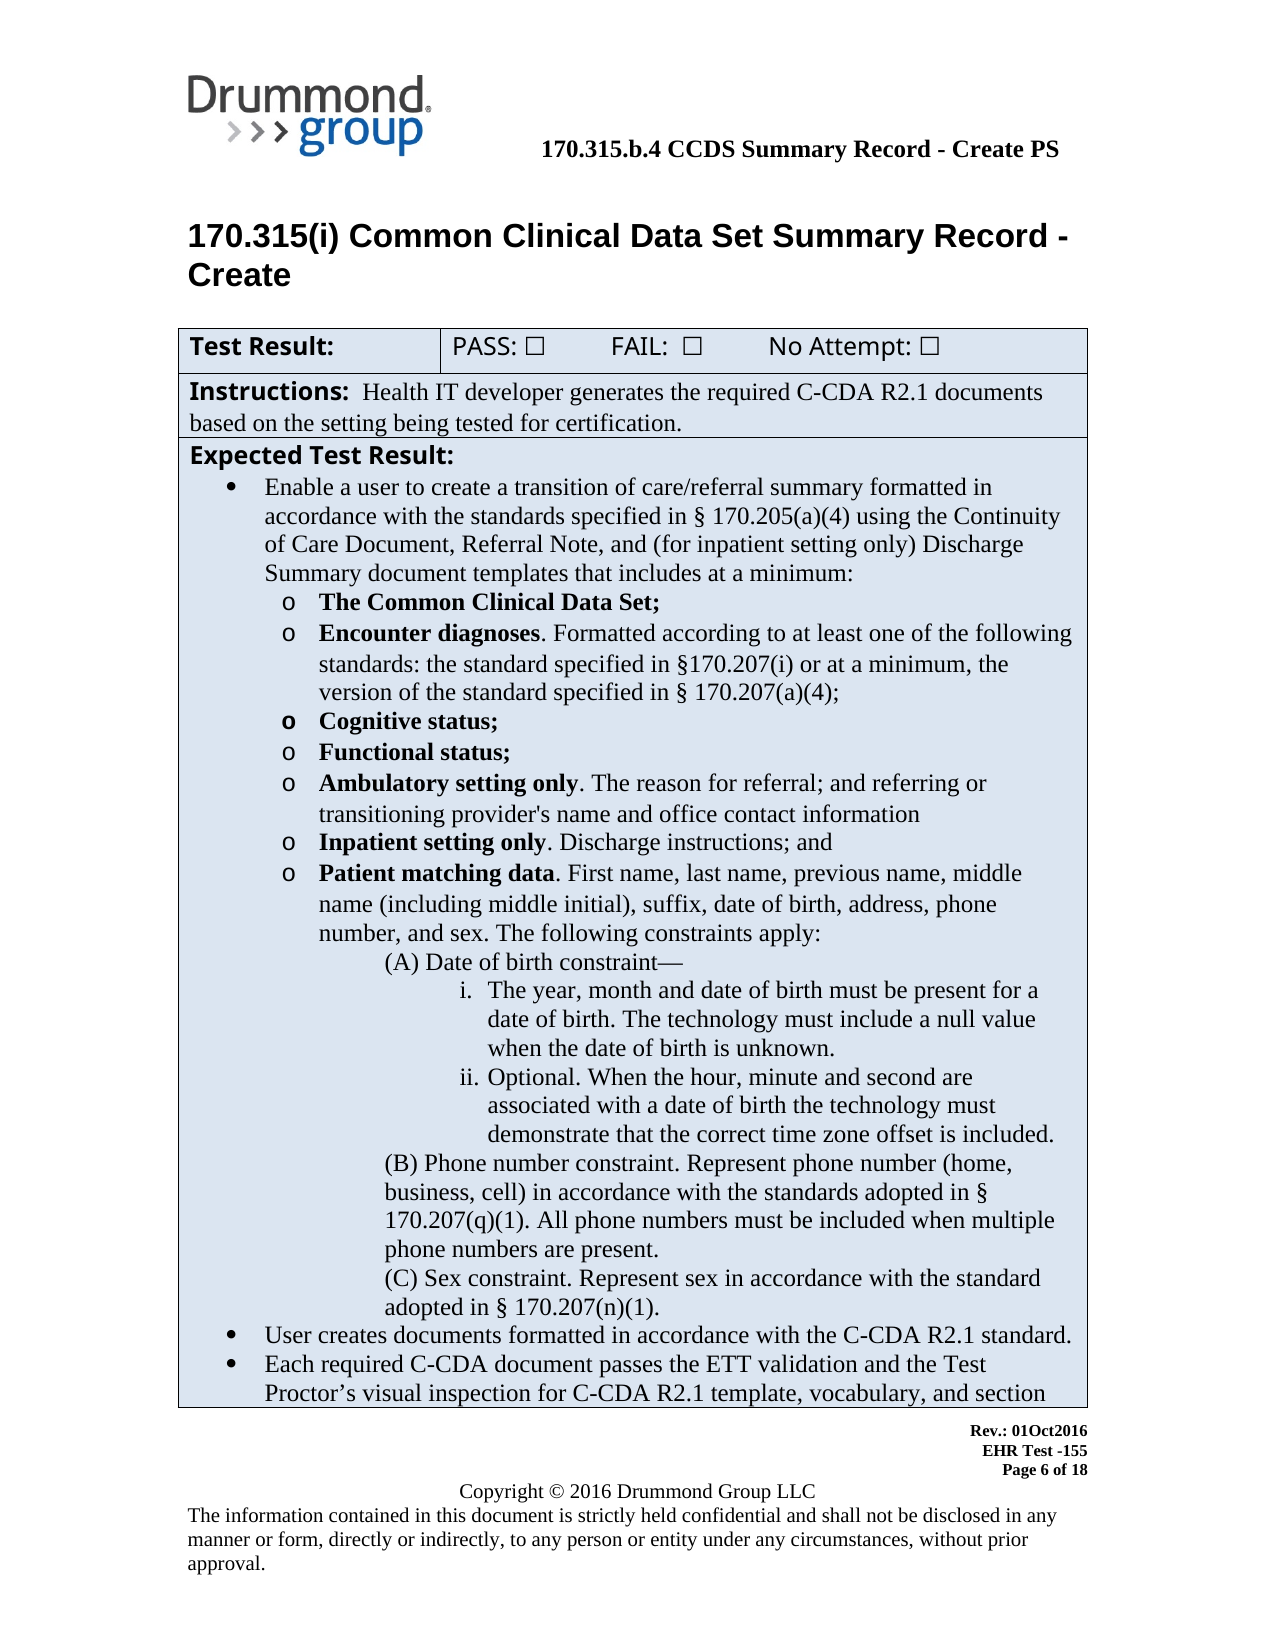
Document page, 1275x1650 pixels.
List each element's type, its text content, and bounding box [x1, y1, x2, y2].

table_cell Instructions: Health IT developer generates the required C-CDA R2.1 documents based on the setting being tested for certification. [179, 374, 1087, 437]
table_header Test Result: [179, 329, 440, 373]
subtitle 170.315(i) Common Clinical Data Set Summary Record - Create [187, 216, 1087, 293]
table_header PASS: FAIL: No Attempt: [441, 329, 1087, 373]
picture [187, 75, 433, 157]
